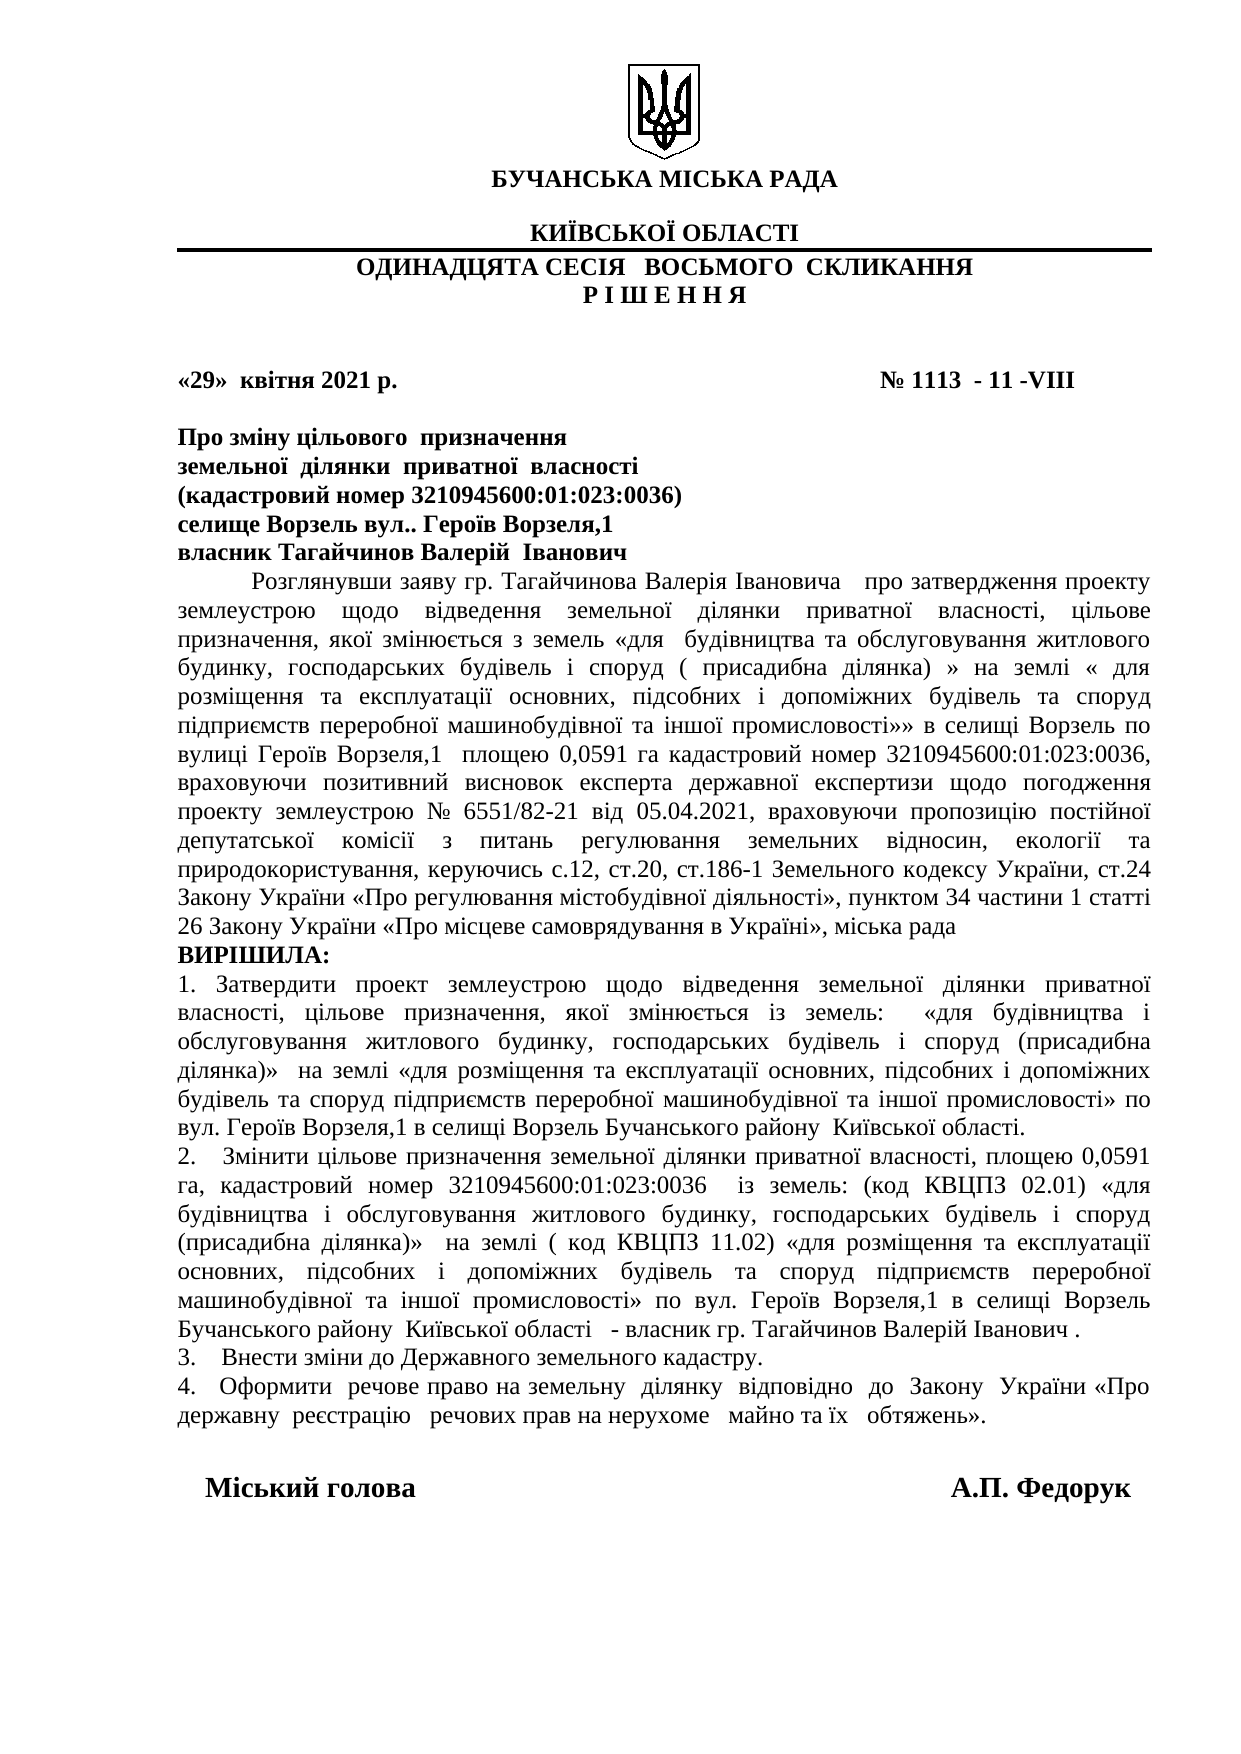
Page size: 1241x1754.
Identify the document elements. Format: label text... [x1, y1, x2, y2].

text 2. Змінити цільове призначення земельної ділянки приватної власності, площею 0,0591 га, кадастровий номер 3210945600:01:023:0036 із земель: (код КВЦПЗ 02.01) «для будівництва і обслуговування житлового будинку, господарських будівель і споруд (присадибна ділянка)» на землі ( код КВЦПЗ 11.02) «для розміщення та експлуатації основних, підсобних і допоміжних будівель та споруд підприємств переробної машинобудівної та іншої промисловості» по вул. Героїв Ворзеля,1 в селищі Ворзель Бучанського району Київської області - власник гр. Тагайчинов Валерій Іванович . [177, 1141, 1152, 1342]
text (кадастровий номер 3210945600:01:023:0036) [177, 480, 1152, 509]
text 1. Затвердити проект землеустрою щодо відведення земельної ділянки приватної власності, цільове призначення, якої змінюється із земель: «для будівництва і обслуговування житлового будинку, господарських будівель і споруд (присадибна ділянка)» на землі «для розміщення та експлуатації основних, підсобних і допоміжних будівель та споруд підприємств переробної машинобудівної та іншої промисловості» по вул. Героїв Ворзеля,1 в селищі Ворзель Бучанського району Київської області. [177, 969, 1152, 1141]
text селище Ворзель вул.. Героїв Ворзеля,1 [177, 509, 1152, 537]
text ВИРІШИЛА: [177, 940, 1152, 969]
text «29» квітня 2021 р. № 1113 - 11 -VІІІ [177, 365, 1152, 394]
text земельної ділянки приватної власності [177, 451, 1152, 480]
text власник Тагайчинов Валерій Іванович [177, 537, 1152, 566]
text Про зміну цільового призначення [177, 422, 1152, 451]
text Р І Ш Е Н Н Я [177, 280, 1152, 309]
text 3. Внести зміни до Державного земельного кадастру. [177, 1342, 1152, 1371]
text БУЧАНСЬКА МІСЬКА РАДА [177, 164, 1152, 192]
text ОДИНАДЦЯТА СЕСІЯ ВОСЬМОГО СКЛИКАННЯ [177, 252, 1152, 280]
text Розглянувши заяву гр. Тагайчинова Валерія Івановича про затвердження проекту землеустрою щодо відведення земельної ділянки приватної власності, цільове призначення, якої змінюється з земель «для будівництва та обслуговування житлового будинку, господарських будівель і споруд ( присадибна ділянка) » на землі « для розміщення та експлуатації основних, підсобних і допоміжних будівель та споруд підприємств переробної машинобудівної та іншої промисловості»» в селищі Ворзель по вулиці Героїв Ворзеля,1 площею 0,0591 га кадастровий номер 3210945600:01:023:0036, враховуючи позитивний висновок експерта державної експертизи щодо погодження проекту землеустрою № 6551/82-21 від 05.04.2021, враховуючи пропозицію постійної депутатської комісії з питань регулювання земельних відносин, екології та природокористування, керуючись с.12, ст.20, ст.186-1 Земельного кодексу України, ст.24 Закону України «Про регулювання містобудівної діяльності», пунктом 34 частини 1 статті 26 Закону України «Про місцеве самоврядування в Україні», міська рада [177, 566, 1152, 940]
text 4. Оформити речове право на земельну ділянку відповідно до Закону України «Про державну реєстрацію речових прав на нерухоме майно та їх обтяжень». [177, 1371, 1152, 1429]
text КИЇВСЬКОЇ ОБЛАСТІ [177, 218, 1152, 248]
text Міський голова А.П. Федорук [177, 1471, 1152, 1504]
